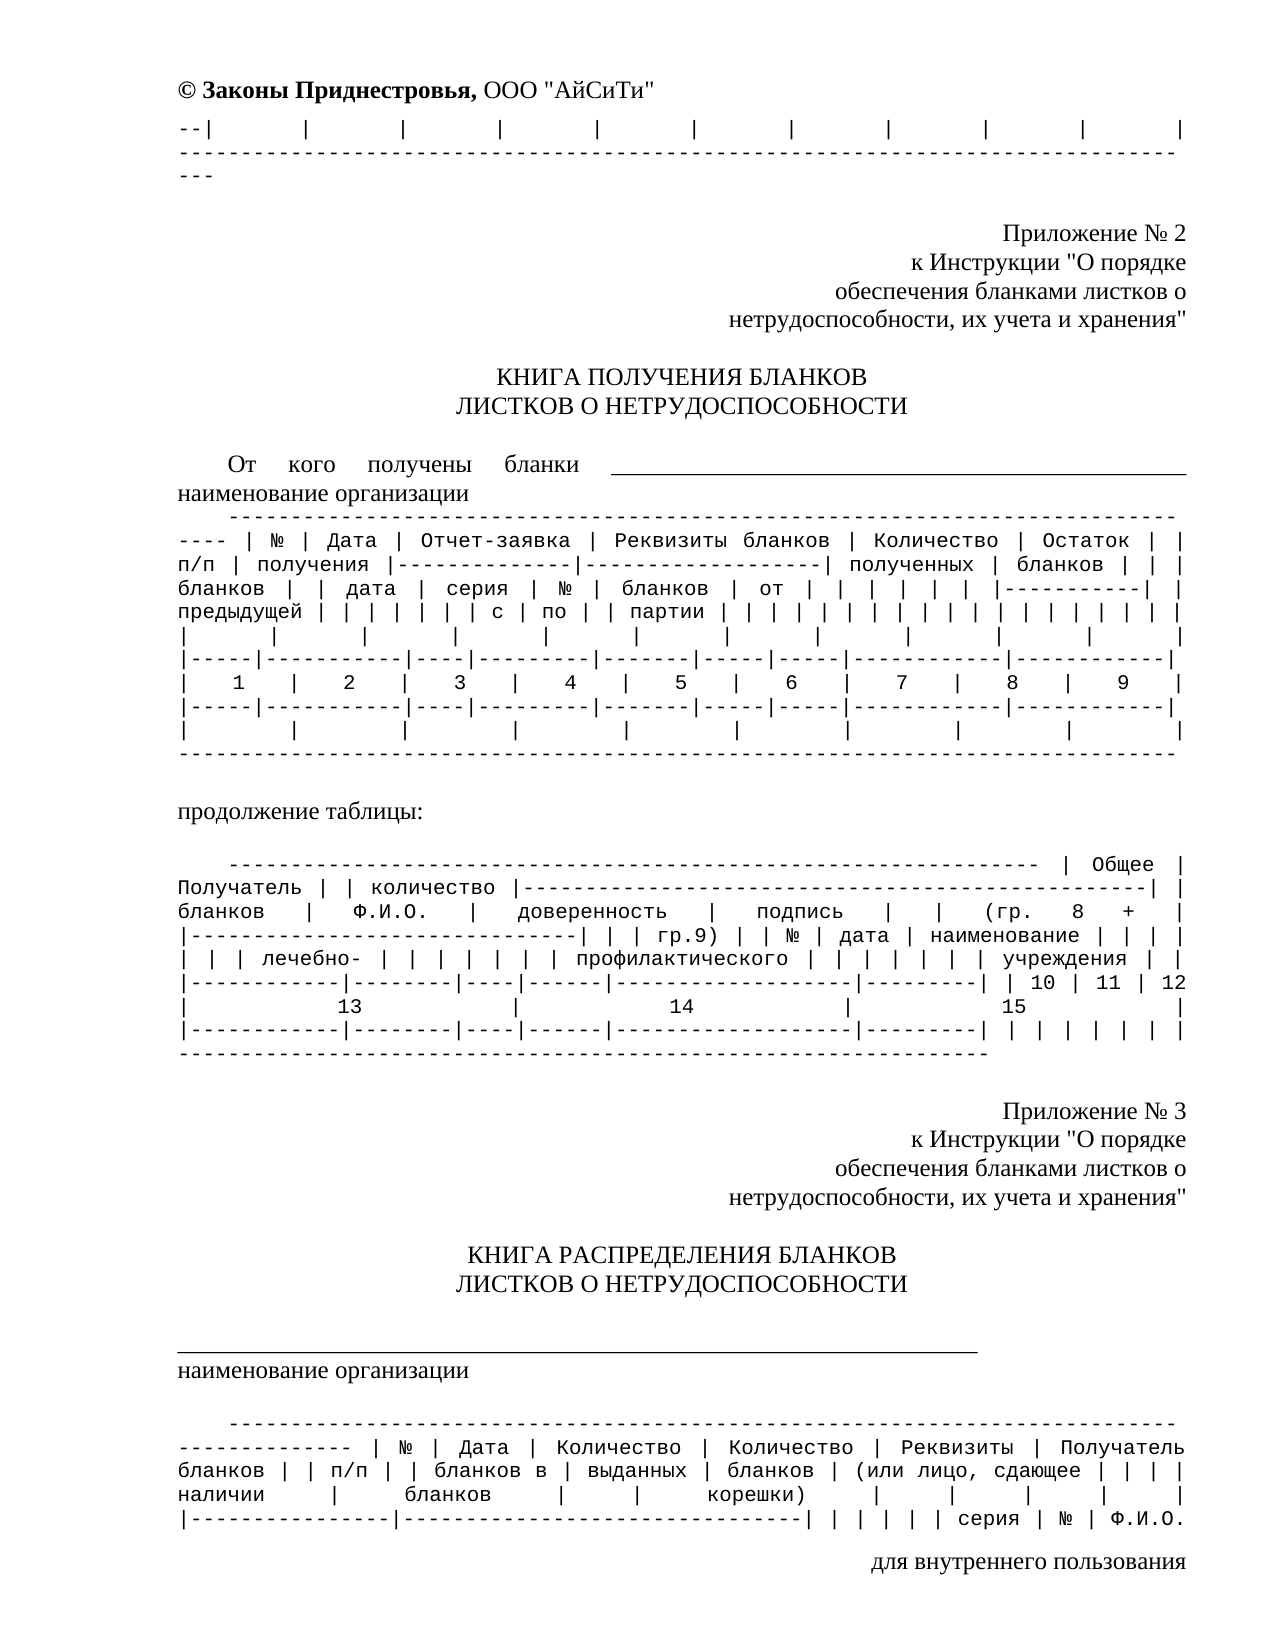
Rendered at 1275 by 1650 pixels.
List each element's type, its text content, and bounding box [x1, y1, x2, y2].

text ----------------------------------------------------------------- | Общее | Получатель | | количество |--------------------------------------------------| | бланков | Ф.И.О. | доверенность | подпись | | (гр. 8 + | |-------------------------------| | | гр.9) | | № | дата | наименование | | | | | | | лечебно- | | | | | | | профилактического | | | | | | | учреждения | | |------------|--------|----|------|-------------------|---------| | 10 | 11 | 12 | 13 | 14 | 15 | |------------|--------|----|------|-------------------|---------| | | | | | | | ----------------------------------------------------------------- [177, 854, 1186, 1067]
text продолжение таблицы: [177, 796, 1186, 824]
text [177, 118, 1186, 189]
text ________________________________________________________________ наименование организации [177, 1327, 1186, 1384]
text КНИГА РАСПРЕДЕЛЕНИЯ БЛАНКОВ ЛИСТКОВ О НЕТРУДОСПОСОБНОСТИ [177, 1240, 1186, 1297]
text Приложение № 2 к Инструкции "О порядке обеспечения бланками листков о нетрудоспособности, их учета и хранения" [177, 218, 1186, 333]
text От кого получены бланки ______________________________________________ наименование организации [177, 449, 1186, 507]
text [177, 1413, 1186, 1531]
text -------------------------------------------------------------------------------- | № | Дата | Отчет-заявка | Реквизиты бланков | Количество | Остаток | | п/п | получения |--------------|-------------------| полученных | бланков | | | бланков | | дата | серия | № | бланков | от | | | | | | |-----------| | предыдущей | | | | | | | с | по | | партии | | | | | | | | | | | | | | | | | | | | | | | | | | | | | | | |-----|-----------|----|---------|-------|-----|-----|------------|------------| | 1 | 2 | 3 | 4 | 5 | 6 | 7 | 8 | 9 | |-----|-----------|----|---------|-------|-----|-----|------------|------------| | | | | | | | | | | -------------------------------------------------------------------------------- [177, 507, 1186, 767]
text КНИГА ПОЛУЧЕНИЯ БЛАНКОВ ЛИСТКОВ О НЕТРУДОСПОСОБНОСТИ [177, 362, 1186, 420]
text Приложение № 3 к Инструкции "О порядке обеспечения бланками листков о нетрудоспособности, их учета и хранения" [177, 1096, 1186, 1211]
